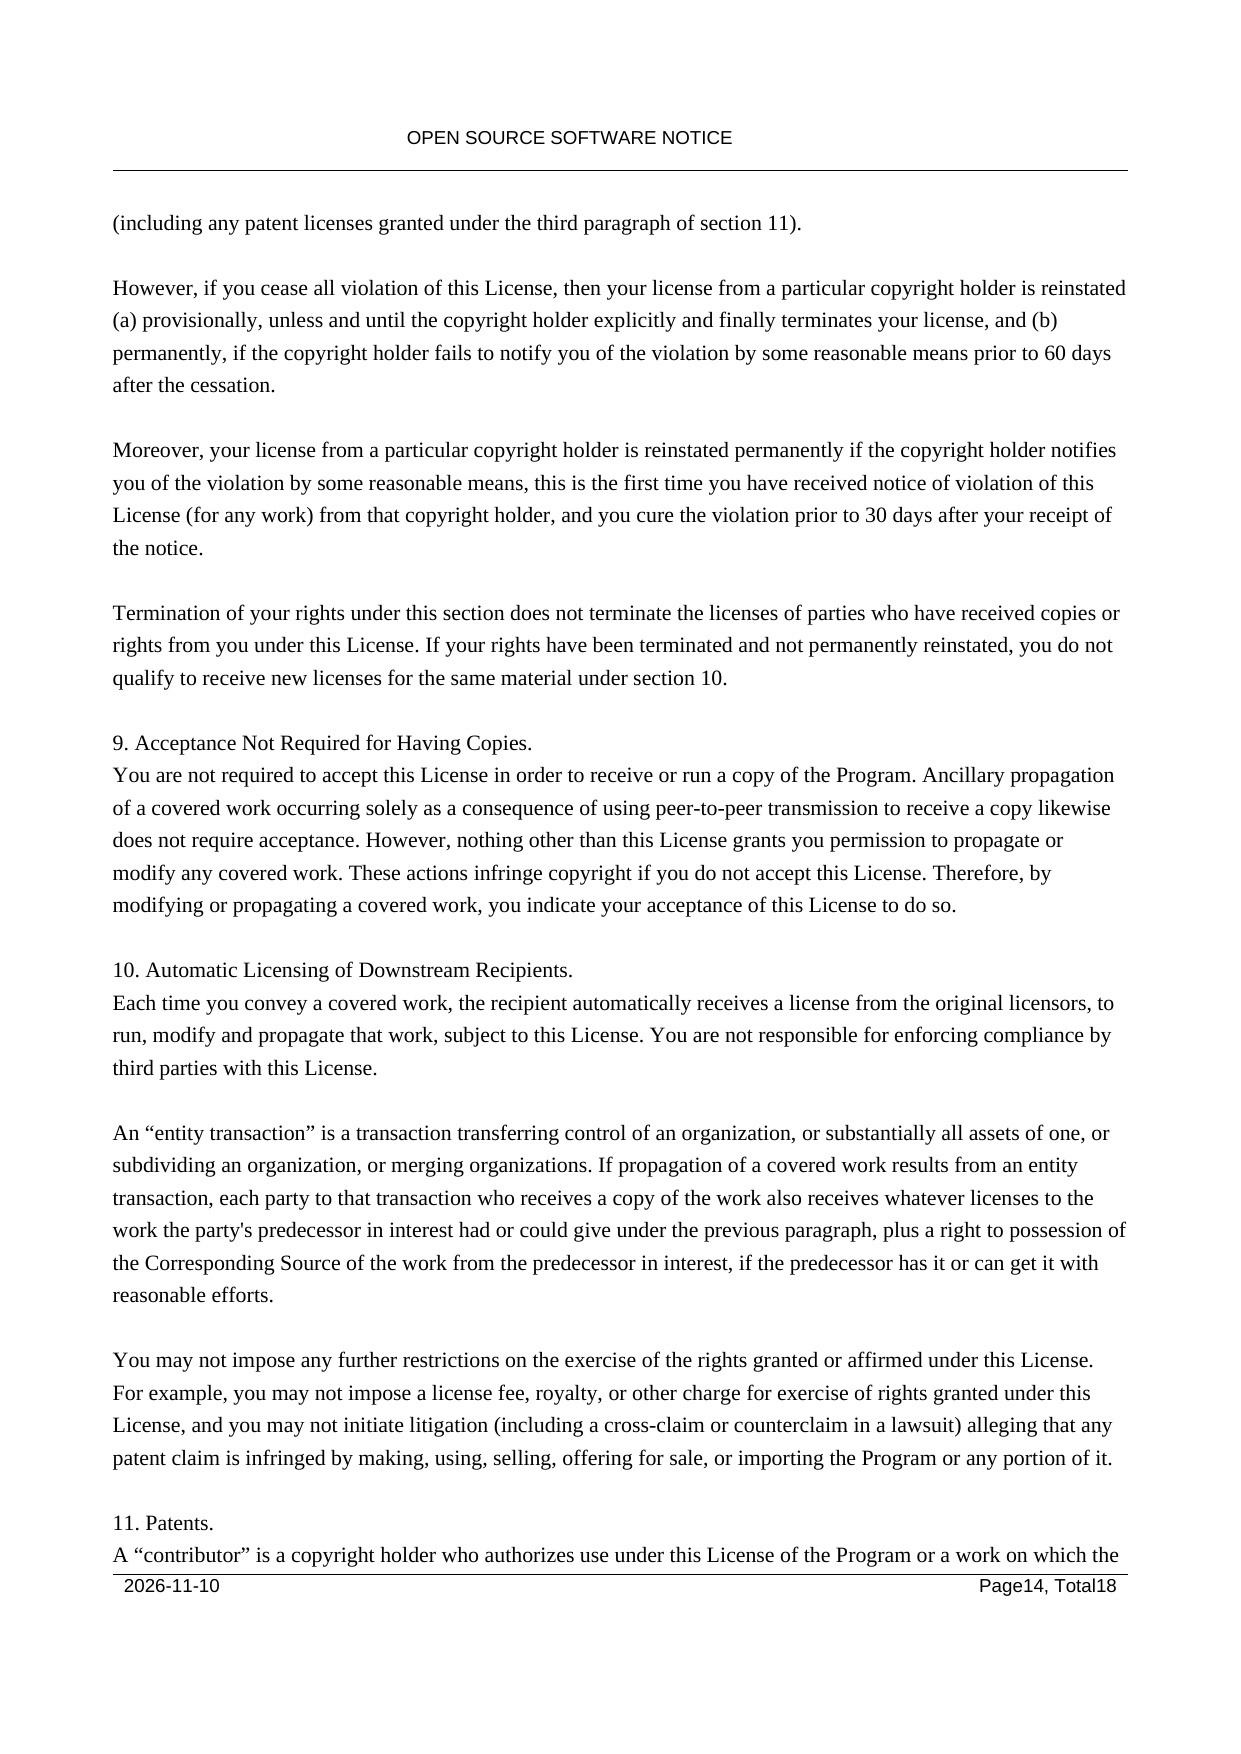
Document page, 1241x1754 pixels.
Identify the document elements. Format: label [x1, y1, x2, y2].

text [112, 206, 1128, 1571]
